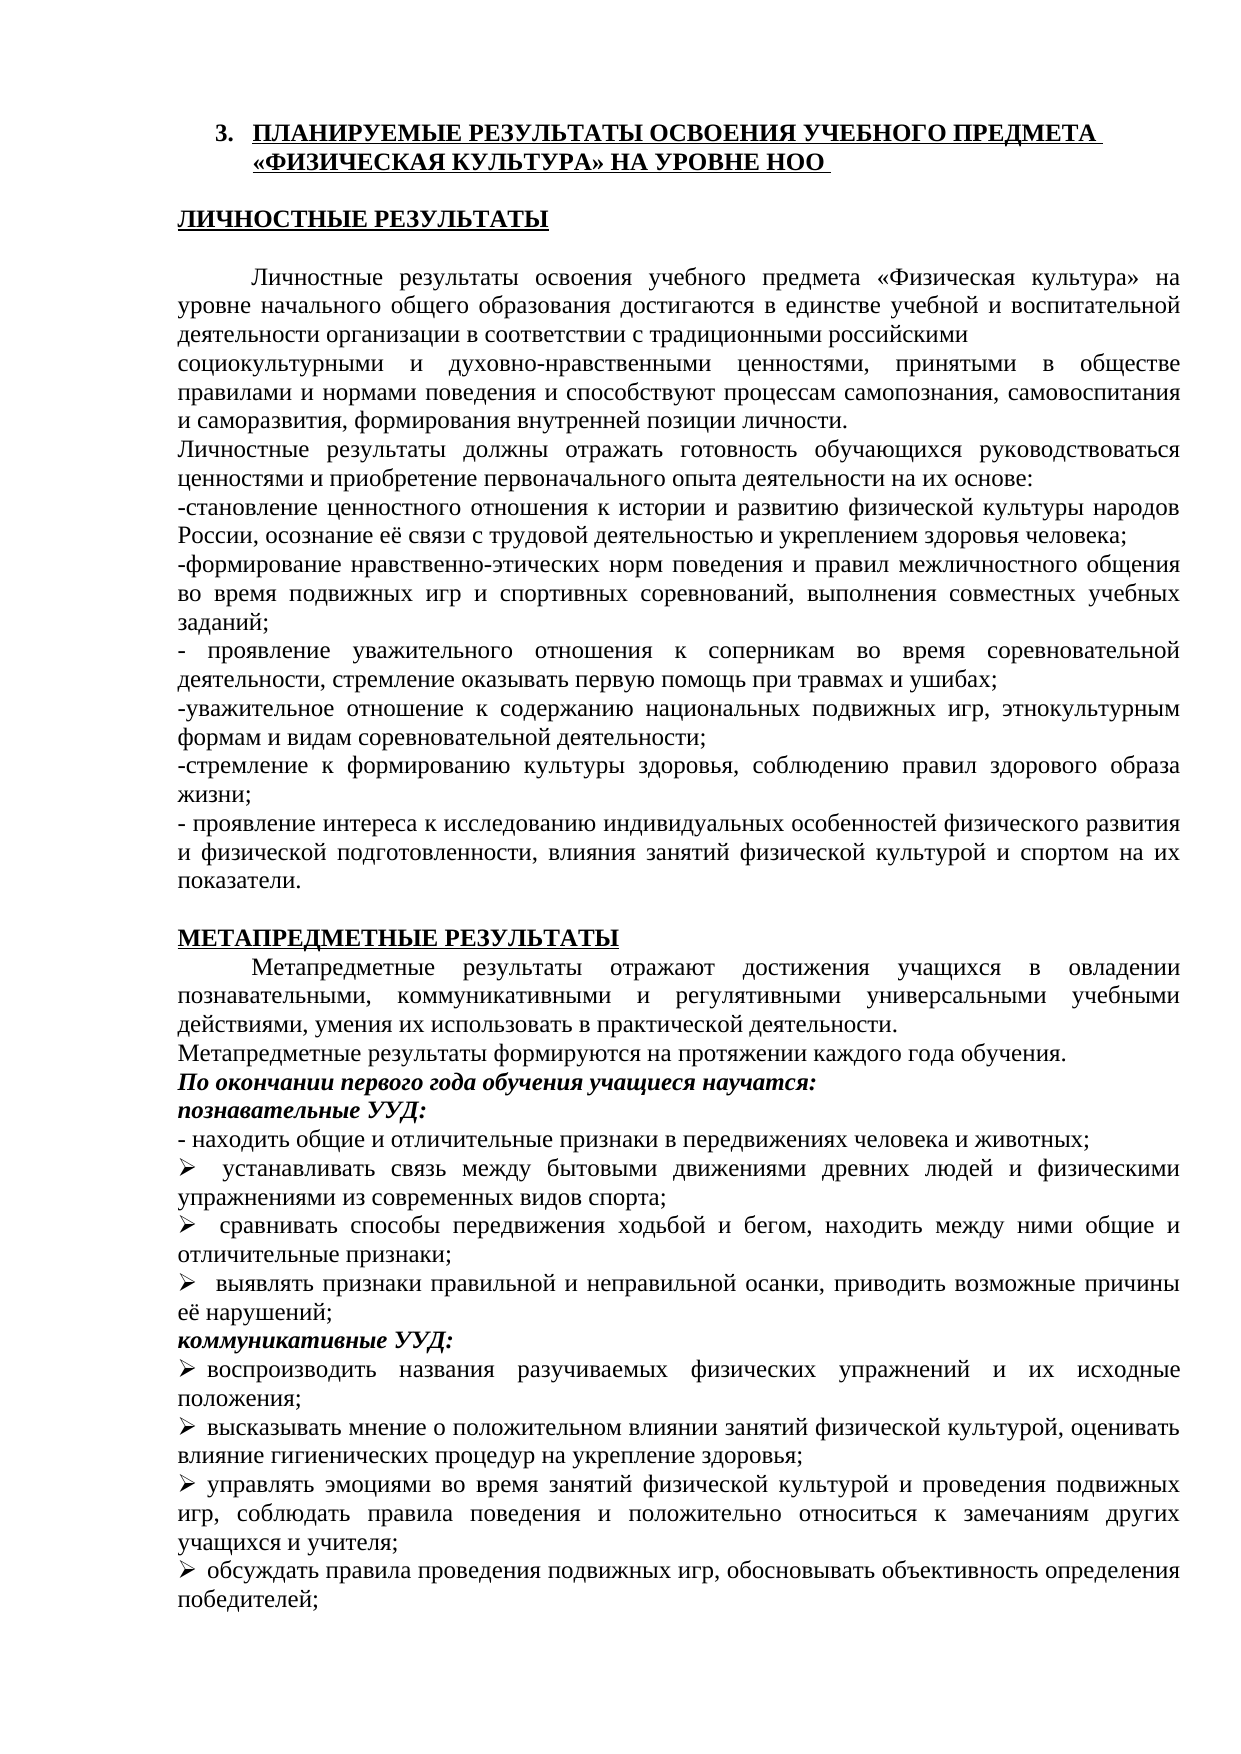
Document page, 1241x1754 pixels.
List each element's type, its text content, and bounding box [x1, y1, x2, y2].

text -формирование нравственно-этических норм поведения и правил межличностного общения во время подвижных игр и спортивных соревнований, выполнения совместных учебных заданий; [177, 549, 1181, 636]
text Личностные результаты освоения учебного предмета «Физическая культура» на уровне начального общего образования достигаются в единстве учебной и воспитательной деятельности организации в соответствии с традиционными российскими [177, 262, 1181, 348]
list ПЛАНИРУЕМЫЕ РЕЗУЛЬТАТЫ ОСВОЕНИЯ УЧЕБНОГО ПРЕДМЕТА «ФИЗИЧЕСКАЯ КУЛЬТУРА» НА УРОВНЕ НОО [215, 118, 1181, 176]
text - находить общие и отличительные признаки в передвижениях человека и животных; [177, 1124, 1181, 1153]
text Метапредметные результаты формируются на протяжении каждого года обучения. [177, 1038, 1181, 1067]
list обсуждать правила проведения подвижных игр, обосновывать объективность определения победителей; [177, 1556, 1181, 1613]
text - проявление интереса к исследованию индивидуальных особенностей физического развития и физической подготовленности, влияния занятий физической культурой и спортом на их показатели. [177, 808, 1181, 894]
text Метапредметные результаты отражают достижения учащихся в овладении познавательными, коммуникативными и регулятивными универсальными учебными действиями, умения их использовать в практической деятельности. [177, 952, 1181, 1038]
text МЕТАПРЕДМЕТНЫЕ РЕЗУЛЬТАТЫ [177, 923, 1181, 952]
text познавательные УУД: [177, 1096, 1181, 1124]
list высказывать мнение о положительном влиянии занятий физической культурой, оценивать влияние гигиенических процедур на укрепление здоровья; [177, 1412, 1181, 1469]
text ЛИЧНОСТНЫЕ РЕЗУЛЬТАТЫ [177, 204, 1181, 233]
text -становление ценностного отношения к истории и развитию физической культуры народов России, осознание её связи с трудовой деятельностью и укреплением здоровья человека; [177, 492, 1181, 549]
list управлять эмоциями во время занятий физической культурой и проведения подвижных игр, соблюдать правила поведения и положительно относиться к замечаниям других учащихся и учителя; [177, 1469, 1181, 1556]
text - проявление уважительного отношения к соперникам во время соревновательной деятельности, стремление оказывать первую помощь при травмах и ушибах; [177, 636, 1181, 693]
list выявлять признаки правильной и неправильной осанки, приводить возможные причины её нарушений; [177, 1268, 1181, 1326]
text По окончании первого года обучения учащиеся научатся: [177, 1067, 1181, 1096]
text коммуникативные УУД: [177, 1326, 1181, 1354]
text -уважительное отношение к содержанию национальных подвижных игр, этнокультурным формам и видам соревновательной деятельности; [177, 693, 1181, 751]
list воспроизводить названия разучиваемых физических упражнений и их исходные положения; [177, 1354, 1181, 1412]
list сравнивать способы передвижения ходьбой и бегом, находить между ними общие и отличительные признаки; [177, 1211, 1181, 1268]
text социокультурными и духовно-нравственными ценностями, принятыми в обществе правилами и нормами поведения и способствуют процессам самопознания, самовоспитания и саморазвития, формирования внутренней позиции личности. [177, 348, 1181, 434]
text Личностные результаты должны отражать готовность обучающихся руководствоваться ценностями и приобретение первоначального опыта деятельности на их основе: [177, 434, 1181, 492]
list устанавливать связь между бытовыми движениями древних людей и физическими упражнениями из современных видов спорта; [177, 1153, 1181, 1211]
text -стремление к формированию культуры здоровья, соблюдению правил здорового образа жизни; [177, 751, 1181, 808]
